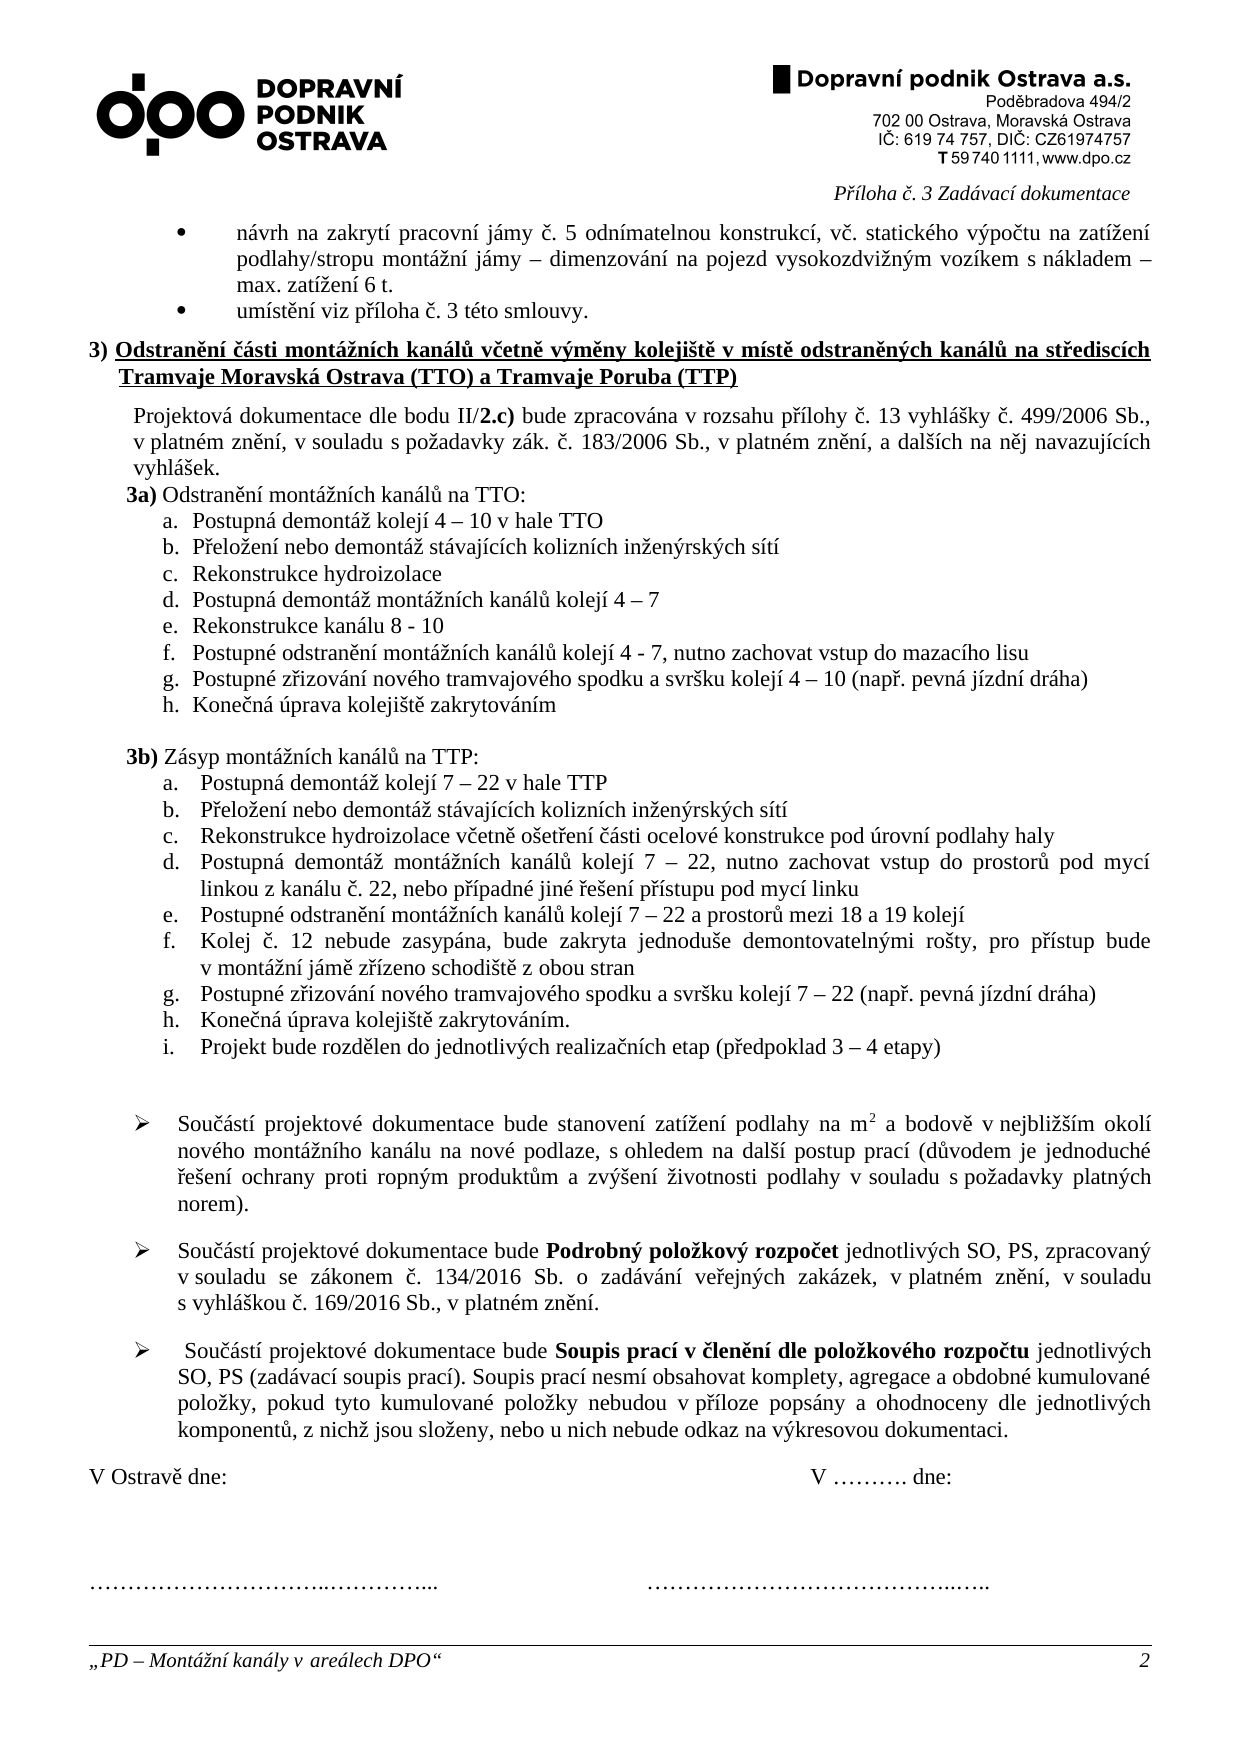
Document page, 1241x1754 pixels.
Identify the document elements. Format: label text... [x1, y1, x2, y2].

list Postupná demontáž kolejí 4 – 10 v hale TTO [162, 507, 1152, 533]
list Postupné zřizování nového tramvajového spodku a svršku kolejí 4 – 10 (např. pevná jízdní dráha) [162, 665, 1152, 692]
list …………………………..…………... …………………………………..….. [89, 1568, 1152, 1595]
list Přeložení nebo demontáž stávajících kolizních inženýrských sítí [163, 796, 1152, 822]
text 3a) Odstranění montážních kanálů na TTO: [126, 481, 1152, 507]
list Součástí projektové dokumentace bude stanovení zatížení podlahy na m2 a bodově v nejbližším okolí nového montážního kanálu na nové podlaze, s ohledem na další postup prací (důvodem je jednoduché řešení ochrany proti ropným produktům a zvýšení životnosti podlahy v souladu s požadavky platných norem). [133, 1111, 1152, 1216]
text 3) Odstranění části montážních kanálů včetně výměny kolejiště v místě odstraněných kanálů na střediscích Tramvaje Moravská Ostrava (TTO) a Tramvaje Poruba (TTP) [89, 336, 1152, 389]
list Přeložení nebo demontáž stávajících kolizních inženýrských sítí [162, 533, 1152, 560]
list V Ostravě dne: V ………. dne: [89, 1463, 1152, 1489]
list Postupné zřizování nového tramvajového spodku a svršku kolejí 7 – 22 (např. pevná jízdní dráha) [163, 980, 1152, 1006]
list Postupné odstranění montážních kanálů kolejí 7 – 22 a prostorů mezi 18 a 19 kolejí [163, 901, 1152, 927]
list Projekt bude rozdělen do jednotlivých realizačních etap (předpoklad 3 – 4 etapy) [163, 1033, 1152, 1059]
list Projektová dokumentace dle bodu II/2.c) bude zpracována v rozsahu přílohy č. 13 vyhlášky č. 499/2006 Sb., v platném znění, v souladu s požadavky zák. č. 183/2006 Sb., v platném znění, a dalších na něj navazujících vyhlášek. [133, 402, 1152, 481]
list Rekonstrukce hydroizolace [162, 560, 1152, 586]
list Konečná úprava kolejiště zakrytováním. [163, 1006, 1152, 1033]
list Součástí projektové dokumentace bude Soupis prací v členění dle položkového rozpočtu jednotlivých SO, PS (zadávací soupis prací). Soupis prací nesmí obsahovat komplety, agregace a obdobné kumulované položky, pokud tyto kumulované položky nebudou v příloze popsány a ohodnoceny dle jednotlivých komponentů, z nichž jsou složeny, nebo u nich nebude odkaz na výkresovou dokumentaci. [133, 1337, 1152, 1442]
list Součástí projektové dokumentace bude Podrobný položkový rozpočet jednotlivých SO, PS, zpracovaný v souladu se zákonem č. 134/2016 Sb. o zadávání veřejných zakázek, v platném znění, v souladu s vyhláškou č. 169/2016 Sb., v platném znění. [133, 1237, 1152, 1316]
list Postupná demontáž montážních kanálů kolejí 4 – 7 [162, 586, 1152, 612]
text 3b) Zásyp montážních kanálů na TTP: [126, 743, 1152, 769]
list návrh na zakrytí pracovní jámy č. 5 odnímatelnou konstrukcí, vč. statického výpočtu na zatížení podlahy/stropu montážní jámy – dimenzování na pojezd vysokozdvižným vozíkem s nákladem – max. zatížení 6 t. [177, 218, 1152, 298]
picture [773, 65, 1131, 167]
list Rekonstrukce hydroizolace včetně ošetření části ocelové konstrukce pod úrovní podlahy haly [163, 822, 1152, 848]
list Postupná demontáž kolejí 7 – 22 v hale TTP [163, 769, 1152, 796]
picture [96, 73, 404, 156]
list Kolej č. 12 nebude zasypána, bude zakryta jednoduše demontovatelnými rošty, pro přístup bude v montážní jámě zřízeno schodiště z obou stran [163, 927, 1152, 980]
list umístění viz příloha č. 3 této smlouvy. [177, 298, 1152, 324]
list Postupné odstranění montážních kanálů kolejí 4 - 7, nutno zachovat vstup do mazacího lisu [162, 639, 1152, 665]
list Rekonstrukce kanálu 8 - 10 [162, 612, 1152, 639]
list Konečná úprava kolejiště zakrytováním [162, 692, 1152, 718]
list Postupná demontáž montážních kanálů kolejí 7 – 22, nutno zachovat vstup do prostorů pod mycí linkou z kanálu č. 22, nebo případné jiné řešení přístupu pod mycí linku [163, 848, 1152, 901]
